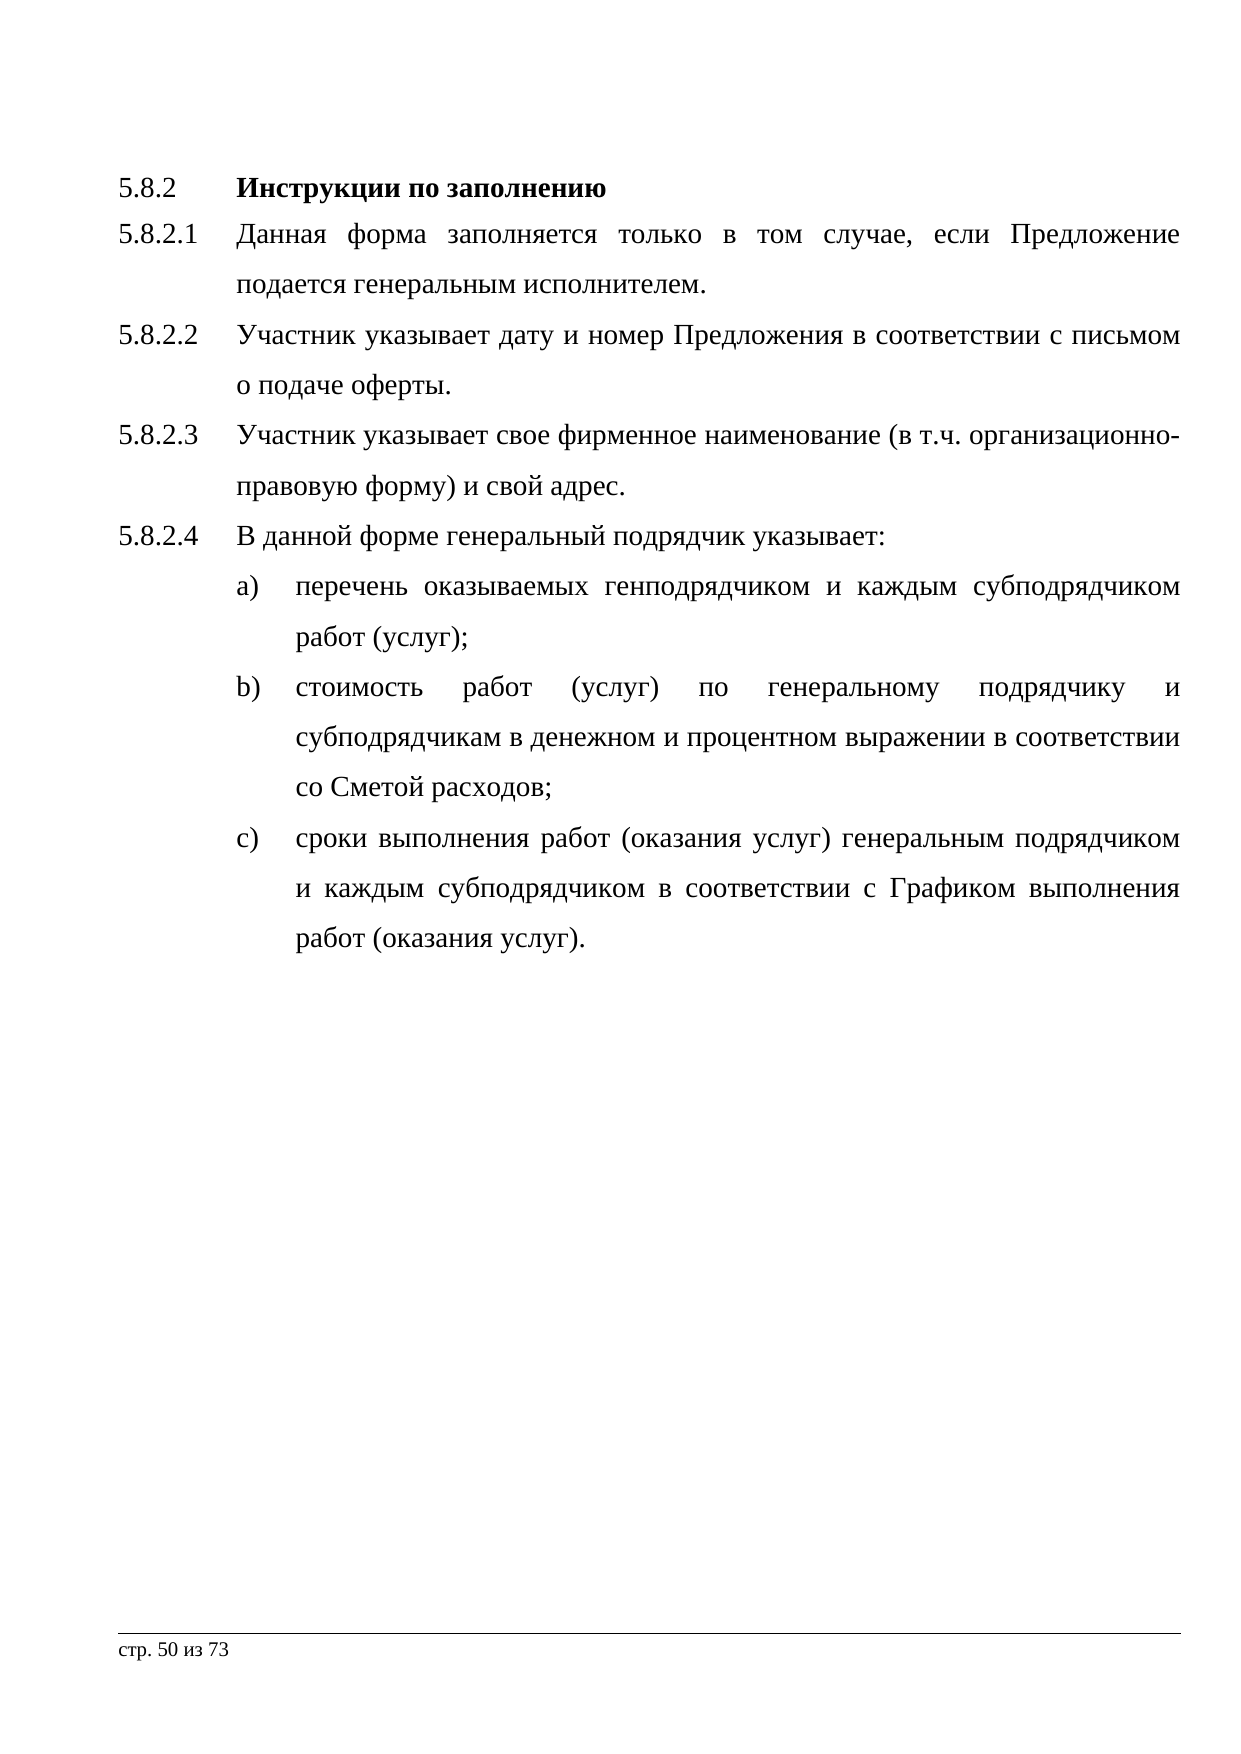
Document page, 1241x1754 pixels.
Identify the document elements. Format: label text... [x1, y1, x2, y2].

text Участник указывает свое фирменное наименование (в т.ч. организационно-правовую форму) и свой адрес. [118, 417, 1181, 501]
text сроки выполнения работ (оказания услуг) генеральным подрядчиком и каждым субподрядчиком в соответствии с Графиком выполнения работ (оказания услуг). [236, 820, 1181, 954]
text Данная форма заполняется только в том случае, если Предложение подается генеральным исполнителем. [118, 216, 1181, 300]
text стоимость работ (услуг) по генеральному подрядчику и субподрядчикам в денежном и процентном выражении в соответствии со Сметой расходов; [236, 669, 1181, 803]
text Участник указывает дату и номер Предложения в соответствии с письмом о подаче оферты. [118, 317, 1181, 401]
text В данной форме генеральный подрядчик указывает: [118, 518, 1181, 552]
text Инструкции по заполнению [118, 170, 1181, 204]
text перечень оказываемых генподрядчиком и каждым субподрядчиком работ (услуг); [236, 568, 1181, 652]
